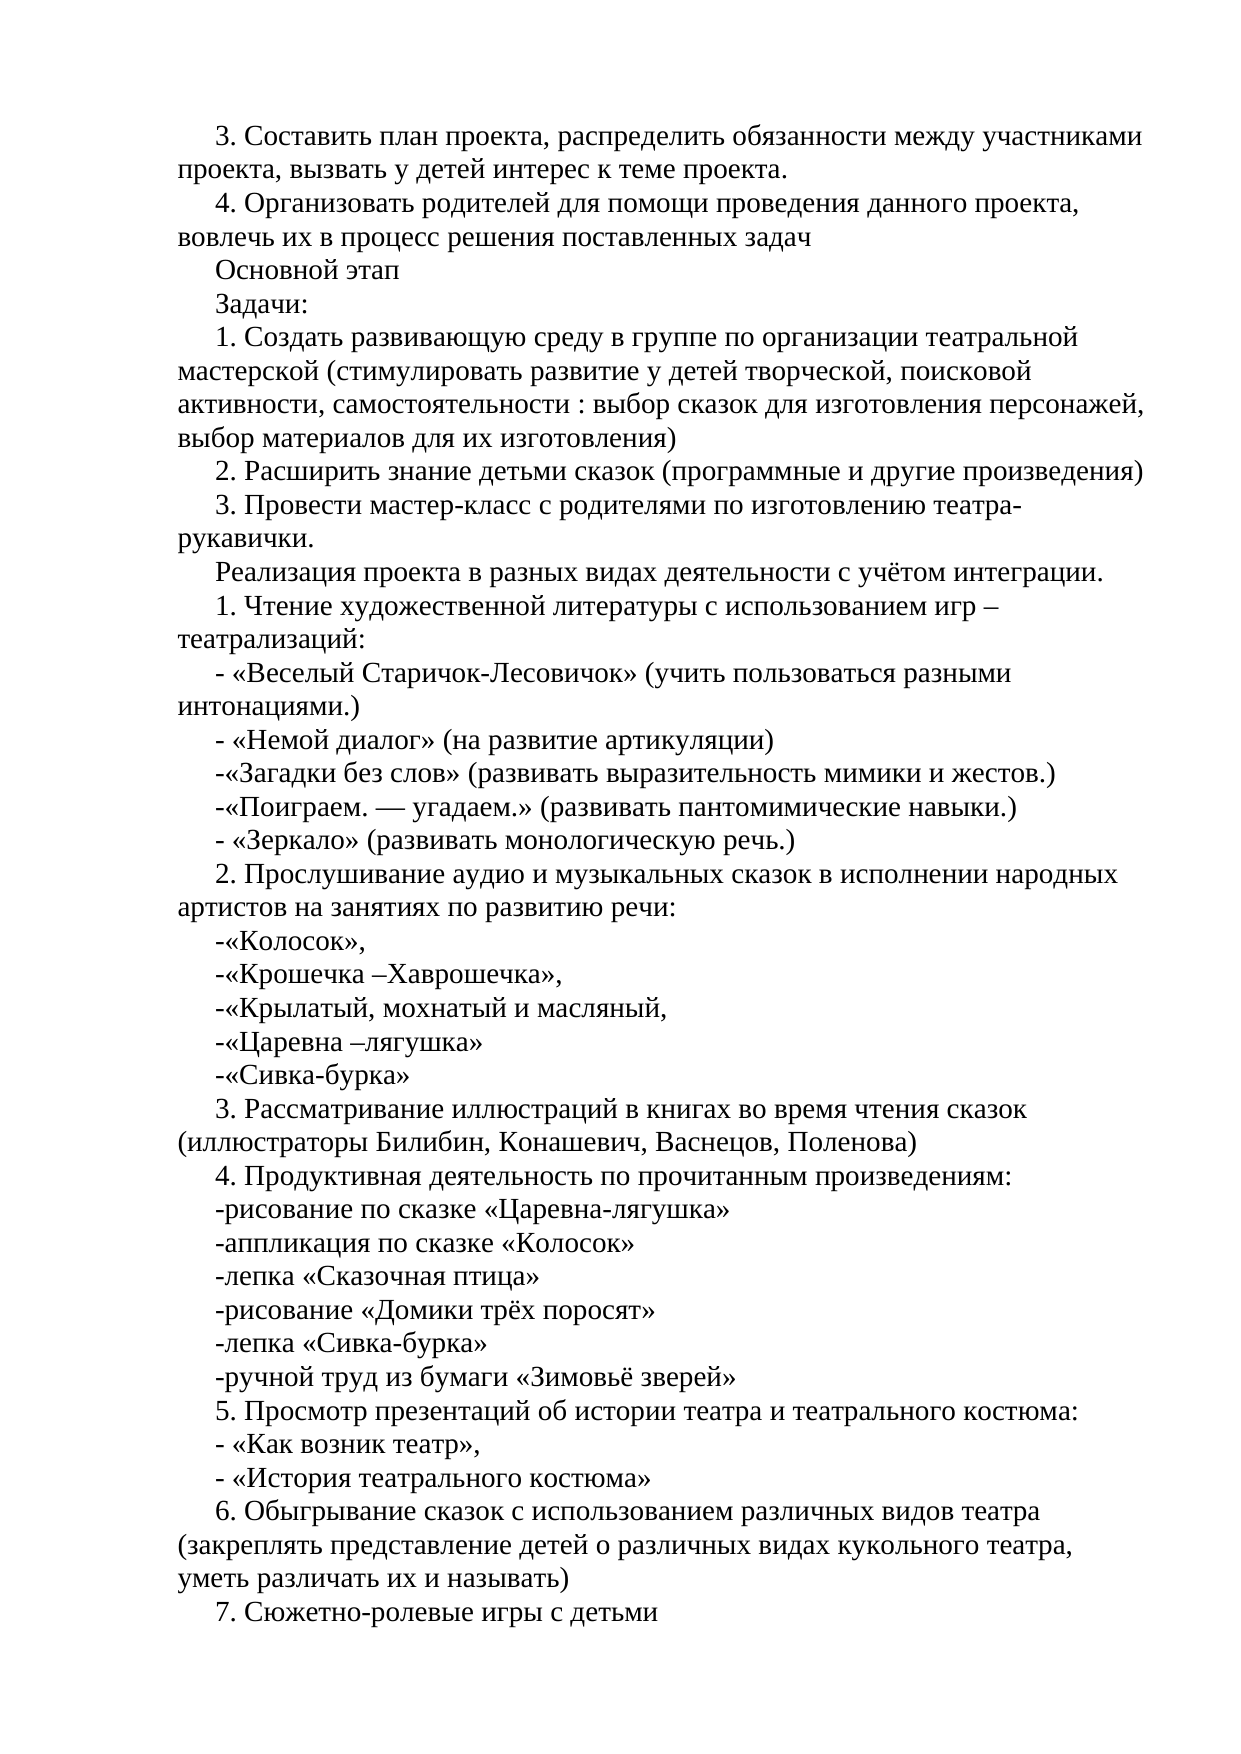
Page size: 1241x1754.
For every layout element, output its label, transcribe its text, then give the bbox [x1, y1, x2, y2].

text 1. Создать развивающую среду в группе по организации театральной мастерской (стимулировать развитие у детей творческой, поисковой активности, самостоятельности : выбор сказок для изготовления персонажей, выбор материалов для их изготовления) [177, 319, 1152, 453]
text Реализация проекта в разных видах деятельности с учётом интеграции. [177, 554, 1152, 588]
text 4. Продуктивная деятельность по прочитанным произведениям: [177, 1158, 1152, 1191]
text 3. Рассматривание иллюстраций в книгах во время чтения сказок (иллюстраторы Билибин, Конашевич, Васнецов, Поленова) [177, 1091, 1152, 1158]
text - «Веселый Старичок-Лесовичок» (учить пользоваться разными интонациями.) [177, 655, 1152, 722]
text 3. Составить план проекта, распределить обязанности между участниками проекта, вызвать у детей интерес к теме проекта. [177, 118, 1152, 185]
text 1. Чтение художественной литературы с использованием игр – театрализаций: [177, 588, 1152, 655]
text Основной этап [177, 252, 1152, 286]
text 5. Просмотр презентаций об истории театра и театрального костюма: [177, 1393, 1152, 1426]
text -рисование по сказке «Царевна-лягушка» [177, 1191, 1152, 1225]
text 7. Сюжетно-ролевые игры с детьми [177, 1594, 1152, 1627]
text -«Крошечка –Хаврошечка», [177, 957, 1152, 990]
text -«Крылатый, мохнатый и масляный, [177, 990, 1152, 1024]
text -«Сивка-бурка» [177, 1057, 1152, 1091]
text -ручной труд из бумаги «Зимовьё зверей» [177, 1359, 1152, 1393]
text -аппликация по сказке «Колосок» [177, 1225, 1152, 1258]
text -лепка «Сивка-бурка» [177, 1326, 1152, 1359]
text 6. Обыгрывание сказок с использованием различных видов театра (закреплять представление детей о различных видах кукольного театра, уметь различать их и называть) [177, 1493, 1152, 1594]
text 2. Расширить знание детьми сказок (программные и другие произведения) [177, 453, 1152, 487]
text - «Немой диалог» (на развитие артикуляции) [177, 722, 1152, 755]
text 3. Провести мастер-класс с родителями по изготовлению театра-рукавички. [177, 487, 1152, 554]
text - «Зеркало» (развивать монологическую речь.) [177, 822, 1152, 856]
text -лепка «Сказочная птица» [177, 1258, 1152, 1292]
text -«Поиграем. — угадаем.» (развивать пантомимические навыки.) [177, 789, 1152, 822]
text 2. Прослушивание аудио и музыкальных сказок в исполнении народных артистов на занятиях по развитию речи: [177, 856, 1152, 923]
text - «Как возник театр», [177, 1426, 1152, 1460]
text Задачи: [177, 286, 1152, 319]
text 4. Организовать родителей для помощи проведения данного проекта, вовлечь их в процесс решения поставленных задач [177, 185, 1152, 252]
text -рисование «Домики трёх поросят» [177, 1292, 1152, 1326]
text -«Царевна –лягушка» [177, 1024, 1152, 1057]
text - «История театрального костюма» [177, 1460, 1152, 1493]
text -«Колосок», [177, 923, 1152, 957]
text -«Загадки без слов» (развивать выразительность мимики и жестов.) [177, 755, 1152, 789]
